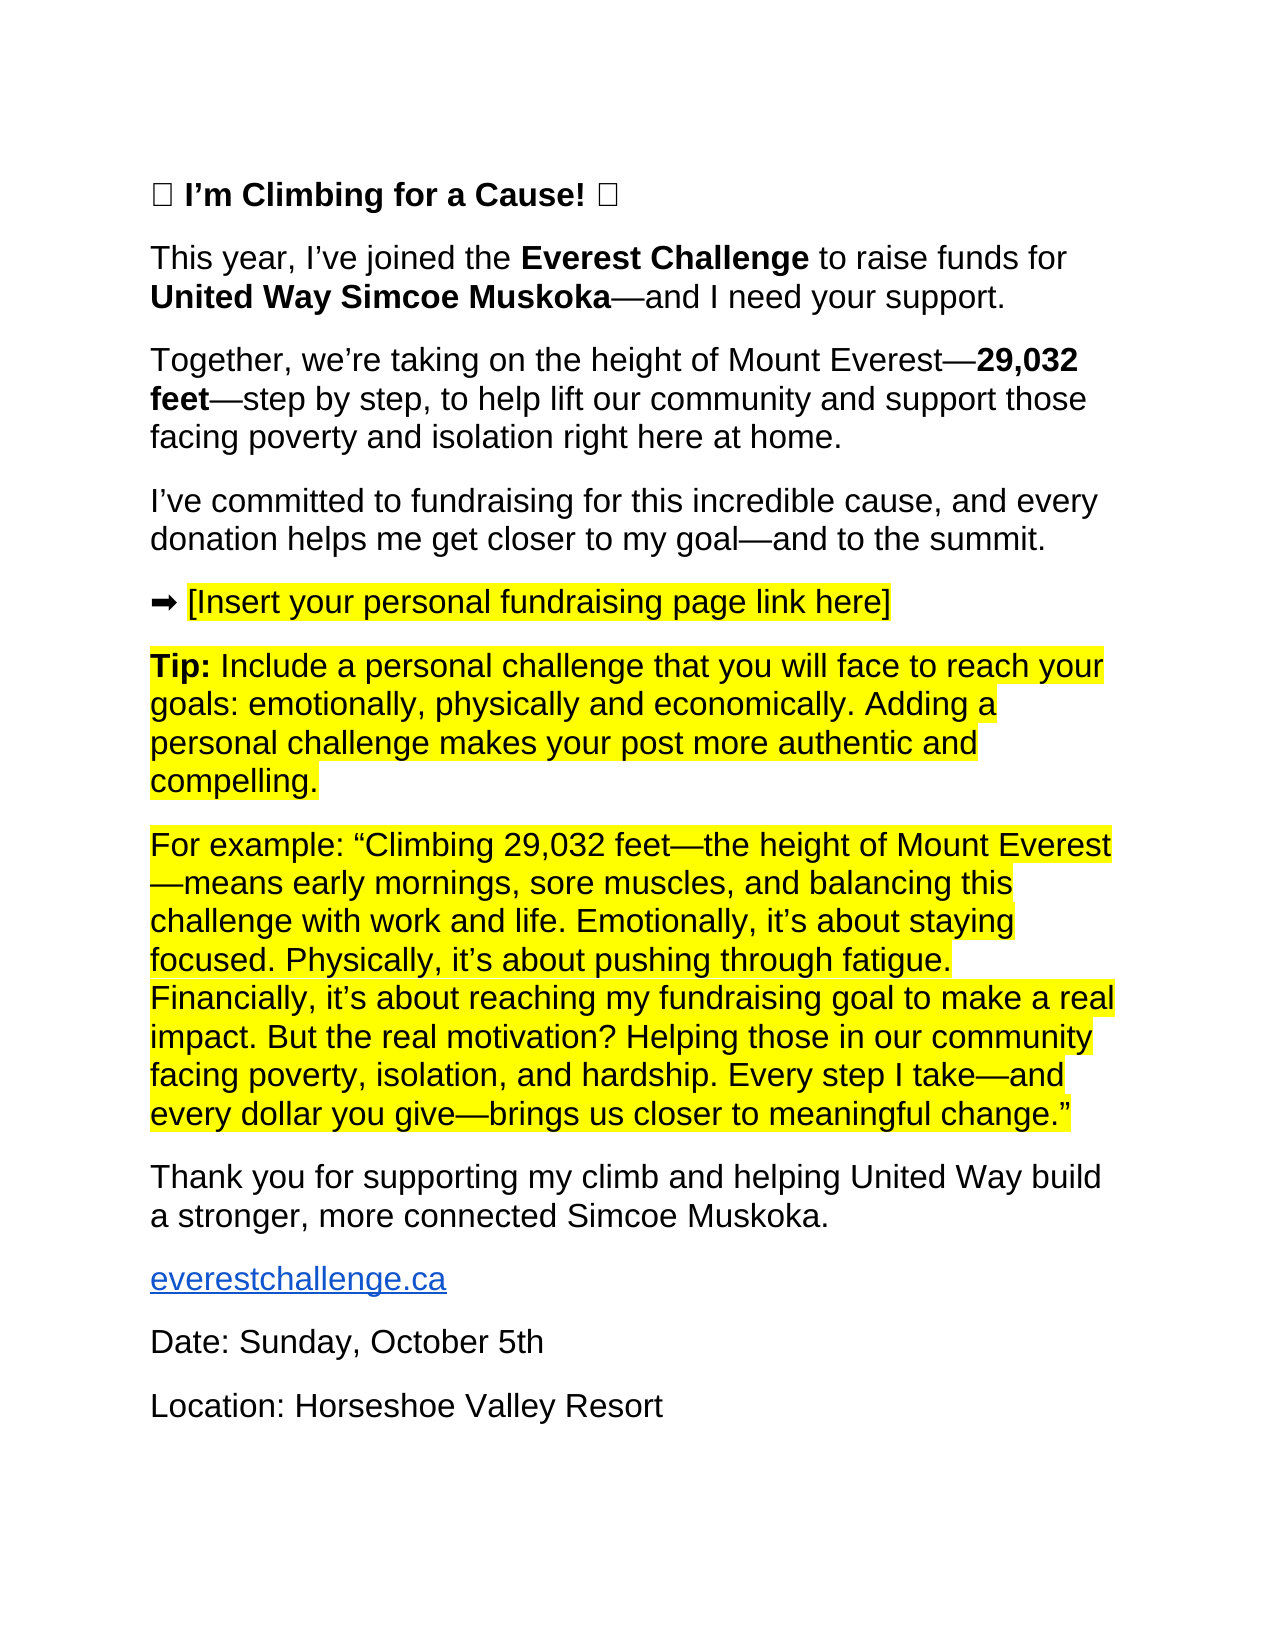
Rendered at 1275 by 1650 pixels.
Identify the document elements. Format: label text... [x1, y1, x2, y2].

text Location: Horseshoe Valley Resort [150, 1386, 1125, 1424]
text ➡️ [Insert your personal fundraising page link here] [150, 582, 1125, 621]
text Thank you for supporting my climb and helping United Way build a stronger, more connected Simcoe Muskoka. [150, 1157, 1125, 1234]
text This year, I’ve joined the Everest Challenge to raise funds for United Way Simcoe Muskoka—and I need your support. [150, 238, 1125, 315]
text Together, we’re taking on the height of Mount Everest—29,032 feet—step by step, to help lift our community and support those facing poverty and isolation right here at home. [150, 340, 1125, 456]
text everestchallenge.ca [150, 1259, 1125, 1297]
text 🌄 I’m Climbing for a Cause! 🌄 [150, 175, 1125, 213]
text For example: “Climbing 29,032 feet—the height of Mount Everest—means early mornings, sore muscles, and balancing this challenge with work and life. Emotionally, it’s about staying focused. Physically, it’s about pushing through fatigue. Financially, it’s about reaching my fundraising goal to make a real impact. But the real motivation? Helping those in our community facing poverty, isolation, and hardship. Every step I take—and every dollar you give—brings us closer to meaningful change.” [150, 825, 1125, 1132]
text Tip: Include a personal challenge that you will face to reach your goals: emotionally, physically and economically. Adding a personal challenge makes your post more authentic and compelling. [319, 646, 1125, 800]
text I’ve committed to fundraising for this incredible cause, and every donation helps me get closer to my goal—and to the summit. [150, 481, 1125, 557]
text Date: Sunday, October 5th [150, 1322, 1125, 1361]
